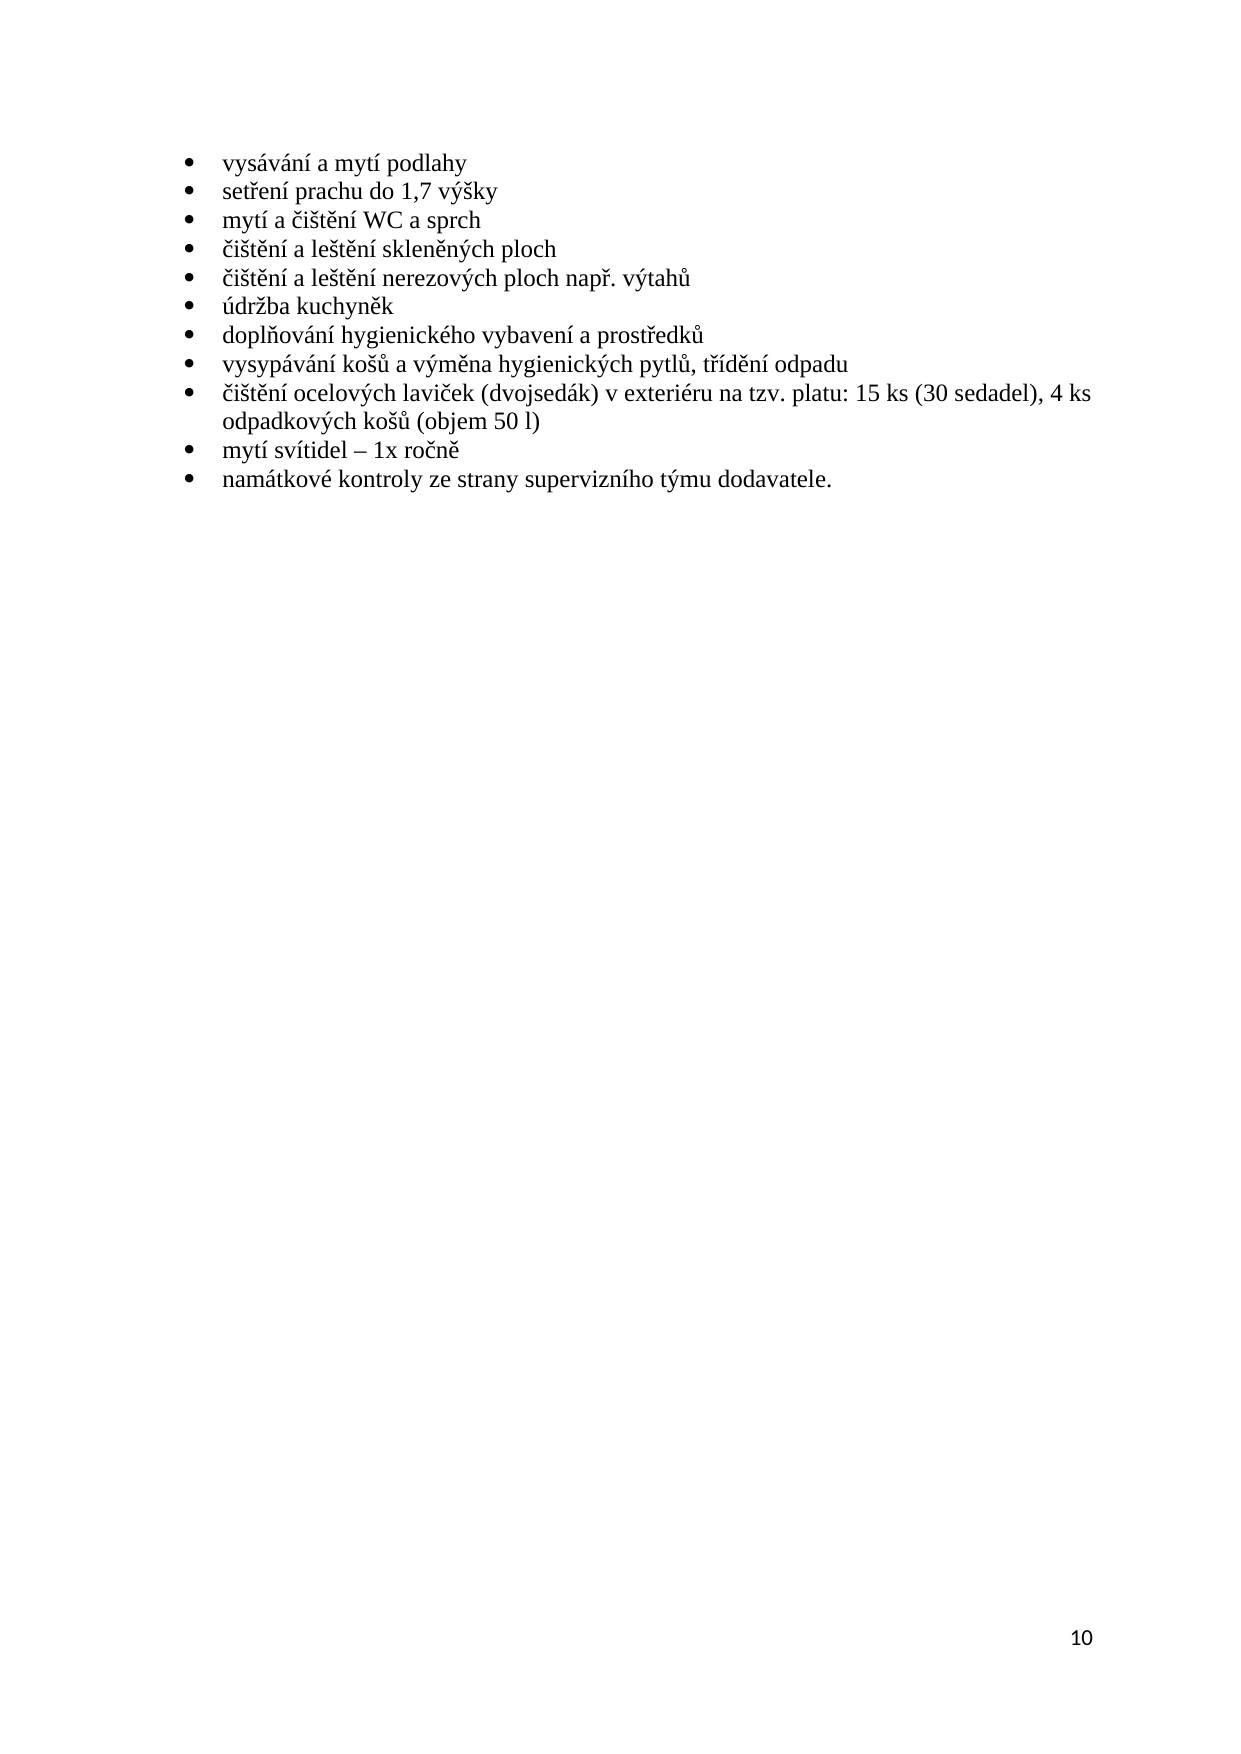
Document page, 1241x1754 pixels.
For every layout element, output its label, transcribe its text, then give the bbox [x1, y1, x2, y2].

list údržba kuchyněk [185, 291, 1093, 320]
list namátkové kontroly ze strany supervizního týmu dodavatele. [185, 464, 1093, 493]
list vysypávání košů a výměna hygienických pytlů, třídění odpadu [185, 349, 1093, 378]
list mytí svítidel – 1x ročně [185, 435, 1093, 464]
list čištění ocelových laviček (dvojsedák) v exteriéru na tzv. platu: 15 ks (30 sedadel), 4 ks odpadkových košů (objem 50 l) [185, 378, 1093, 435]
list čištění a leštění nerezových ploch např. výtahů [185, 263, 1093, 291]
list mytí a čištění WC a sprch [185, 205, 1093, 234]
list setření prachu do 1,7 výšky [185, 176, 1093, 205]
list čištění a leštění skleněných ploch [185, 234, 1093, 263]
list vysávání a mytí podlahy [185, 148, 1093, 176]
list doplňování hygienického vybavení a prostředků [185, 320, 1093, 349]
